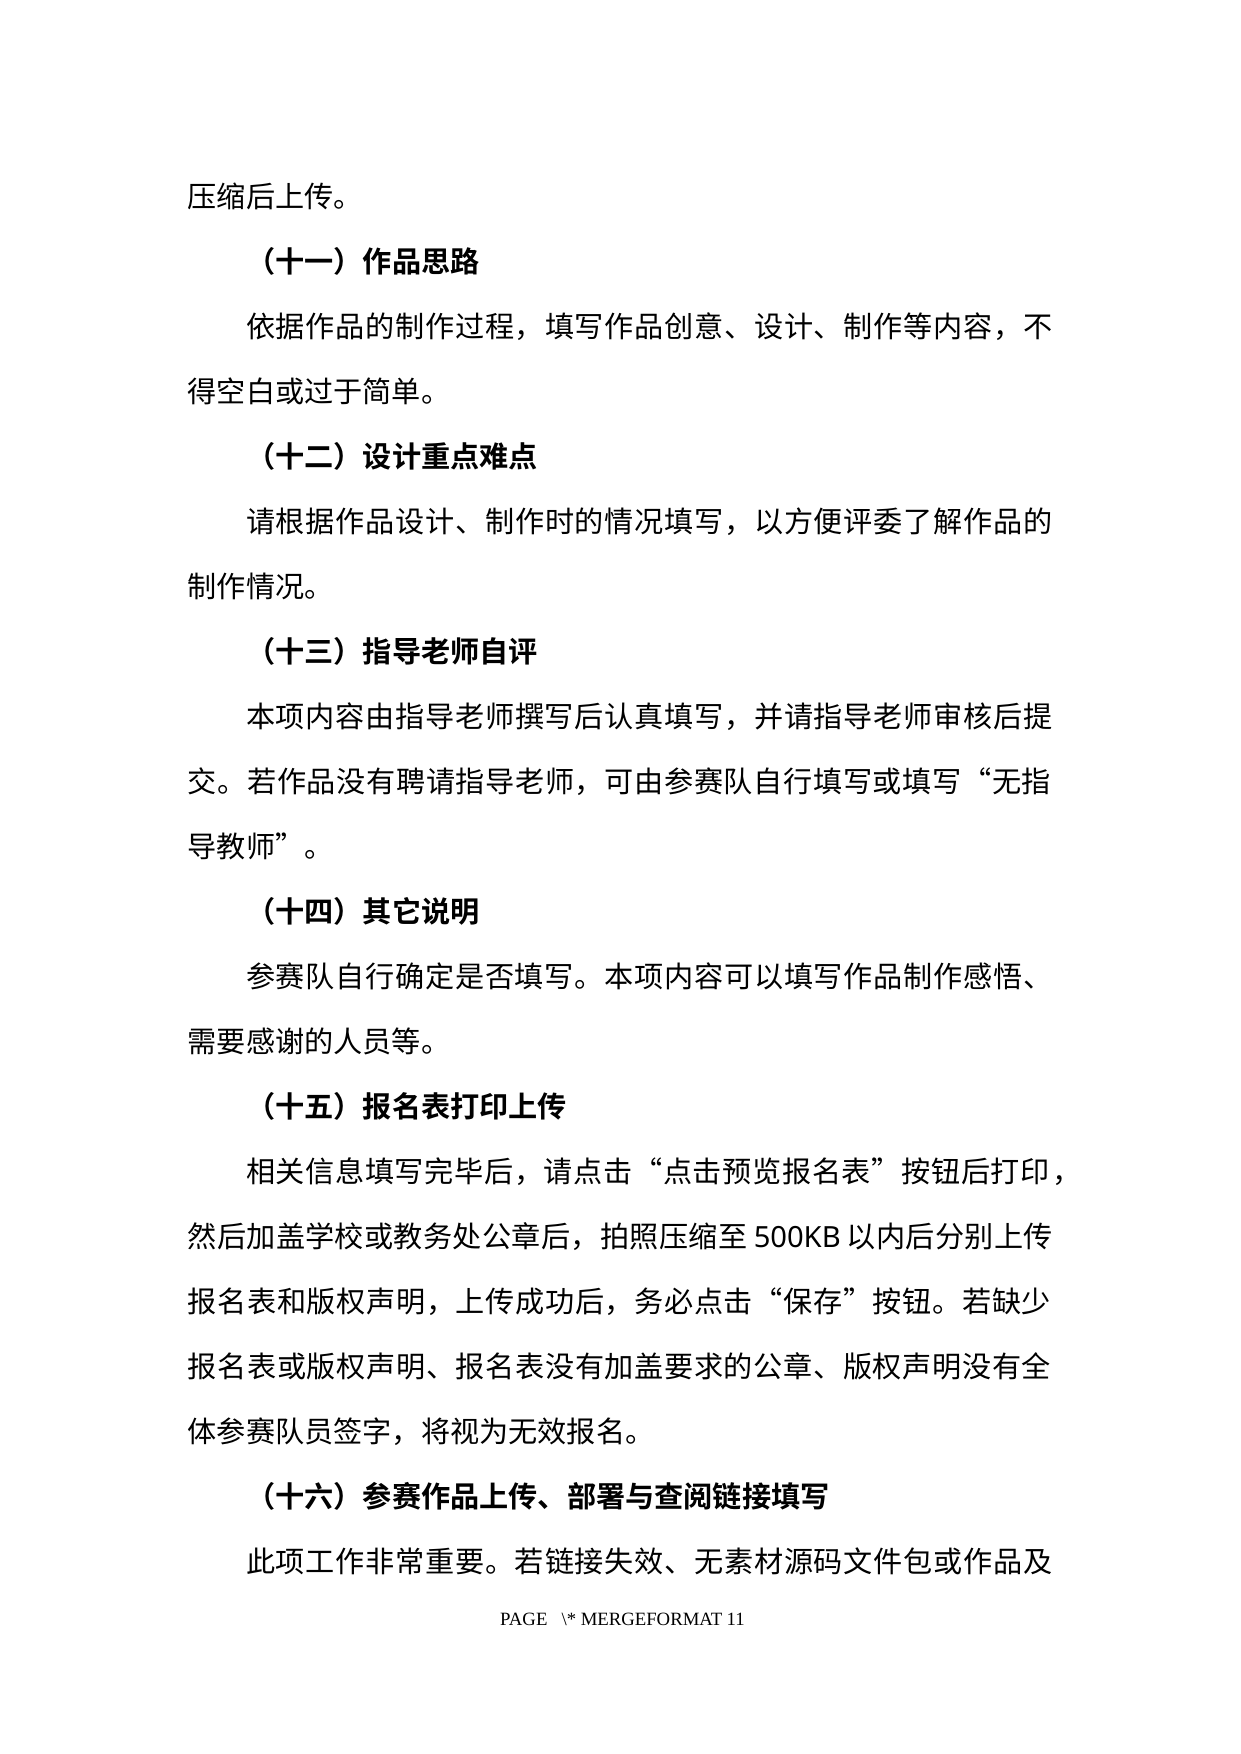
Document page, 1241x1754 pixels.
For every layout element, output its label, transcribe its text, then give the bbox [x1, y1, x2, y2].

text 依据作品的制作过程，填写作品创意、设计、制作等内容，不得空白或过于简单。 [187, 292, 1053, 422]
text （十三）指导老师自评 [187, 617, 1053, 682]
text 相关信息填写完毕后，请点击“点击预览报名表”按钮后打印，然后加盖学校或教务处公章后，拍照压缩至500KB以内后分别上传报名表和版权声明，上传成功后，务必点击“保存”按钮。若缺少报名表或版权声明、报名表没有加盖要求的公章、版权声明没有全体参赛队员签字，将视为无效报名。 [187, 1137, 1053, 1462]
text 参赛队自行确定是否填写。本项内容可以填写作品制作感悟、需要感谢的人员等。 [187, 942, 1053, 1072]
text （十六）参赛作品上传、部署与查阅链接填写 [187, 1462, 1053, 1527]
text （十一）作品思路 [187, 227, 1053, 292]
text （十五）报名表打印上传 [187, 1072, 1053, 1137]
text （十四）其它说明 [187, 877, 1053, 942]
text 本项内容由指导老师撰写后认真填写，并请指导老师审核后提交。若作品没有聘请指导老师，可由参赛队自行填写或填写“无指导教师”。 [187, 682, 1053, 877]
text 请根据作品设计、制作时的情况填写，以方便评委了解作品的制作情况。 [187, 487, 1053, 617]
text （十二）设计重点难点 [187, 422, 1053, 487]
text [187, 162, 1053, 227]
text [187, 1527, 1053, 1592]
